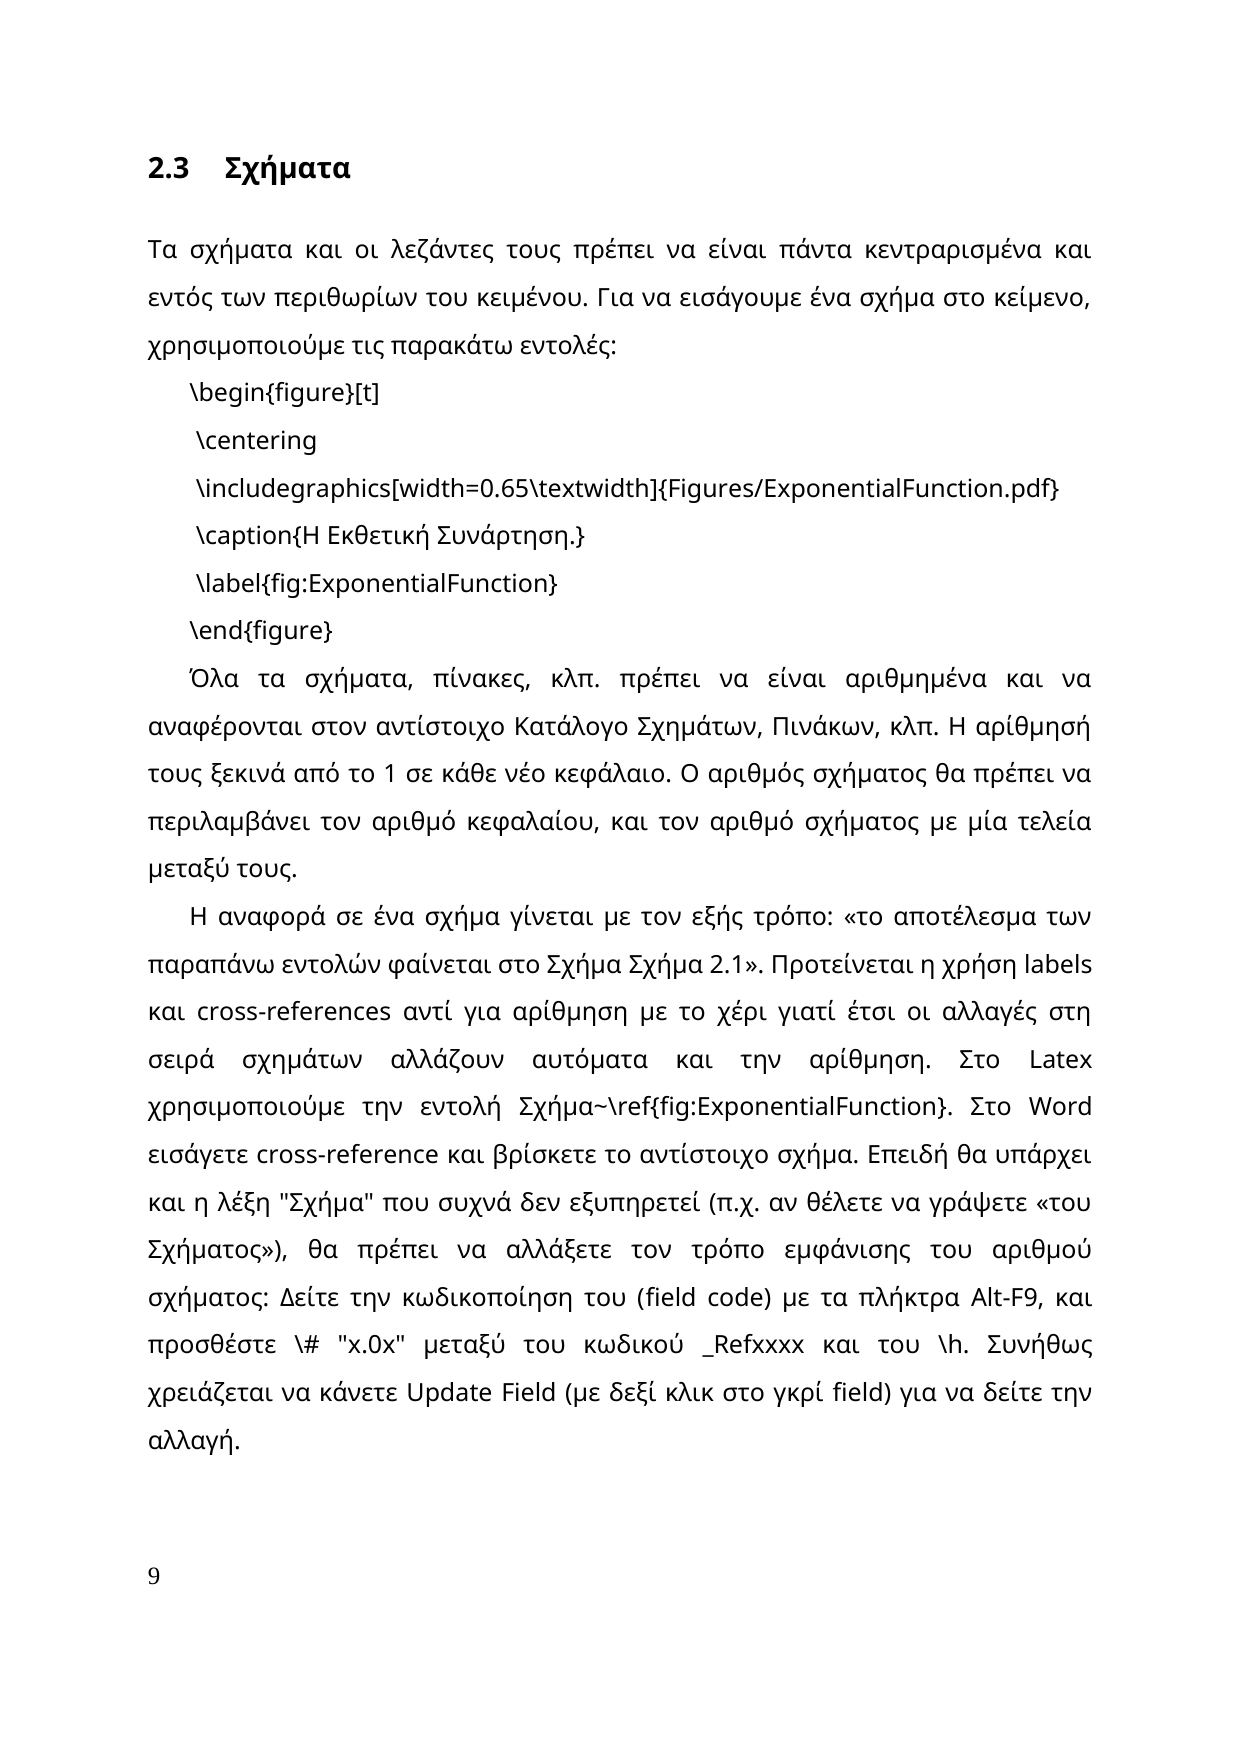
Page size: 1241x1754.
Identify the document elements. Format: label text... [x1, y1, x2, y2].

text \caption{Η Εκθετική Συνάρτηση.} [148, 518, 1092, 552]
subtitle Σχήματα [148, 148, 1092, 187]
text \centering [148, 423, 1092, 457]
text Η αναφορά σε ένα σχήμα γίνεται με τον εξής τρόπο: «το αποτέλεσμα των παραπάνω εντολών φαίνεται στο Σχήμα 2.1». Προτείνεται η χρήση labels και cross-references αντί για αρίθμηση με το χέρι γιατί έτσι οι αλλαγές στη σειρά σχημάτων αλλάζουν αυτόματα και την αρίθμηση. Στο Latex χρησιμοποιούμε την εντολή Σχήμα~\ref{fig:ExponentialFunction}. Στο Word εισάγετε cross-reference και βρίσκετε το αντίστοιχο σχήμα. Επειδή θα υπάρχει και η λέξη "Σχήμα" που συχνά δεν εξυπηρετεί (π.χ. αν θέλετε να γράψετε «του Σχήματος»), θα πρέπει να αλλάξετε τον τρόπο εμφάνισης του αριθμού σχήματος: Δείτε την κωδικοποίηση του (field code) με τα πλήκτρα Alt-F9, και προσθέστε \# "x.0x" μεταξύ του κωδικού _Refxxxx και του \h. Συνήθως χρειάζεται να κάνετε Update Field (με δεξί κλικ στο γκρί field) για να δείτε την αλλαγή. [148, 899, 1092, 1456]
text \label{fig:ExponentialFunction} [148, 565, 1092, 599]
text Τα σχήματα και οι λεζάντες τους πρέπει να είναι πάντα κεντραρισμένα και εντός των περιθωρίων του κειμένου. Για να εισάγουμε ένα σχήμα στο κείμενο, χρησιμοποιούμε τις παρακάτω εντολές: [148, 232, 1092, 361]
text \end{figure} [148, 613, 1092, 647]
text Όλα τα σχήματα, πίνακες, κλπ. πρέπει να είναι αριθμημένα και να αναφέρονται στον αντίστοιχο Κατάλογο Σχημάτων, Πινάκων, κλπ. Η αρίθμησή τους ξεκινά από το 1 σε κάθε νέο κεφάλαιο. Ο αριθμός σχήματος θα πρέπει να περιλαμβάνει τον αριθμό κεφαλαίου, και τον αριθμό σχήματος με μία τελεία μεταξύ τους. [148, 661, 1092, 885]
text \includegraphics[width=0.65\textwidth]{Figures/ExponentialFunction.pdf} [148, 470, 1092, 504]
text \begin{figure}[t] [148, 375, 1092, 409]
